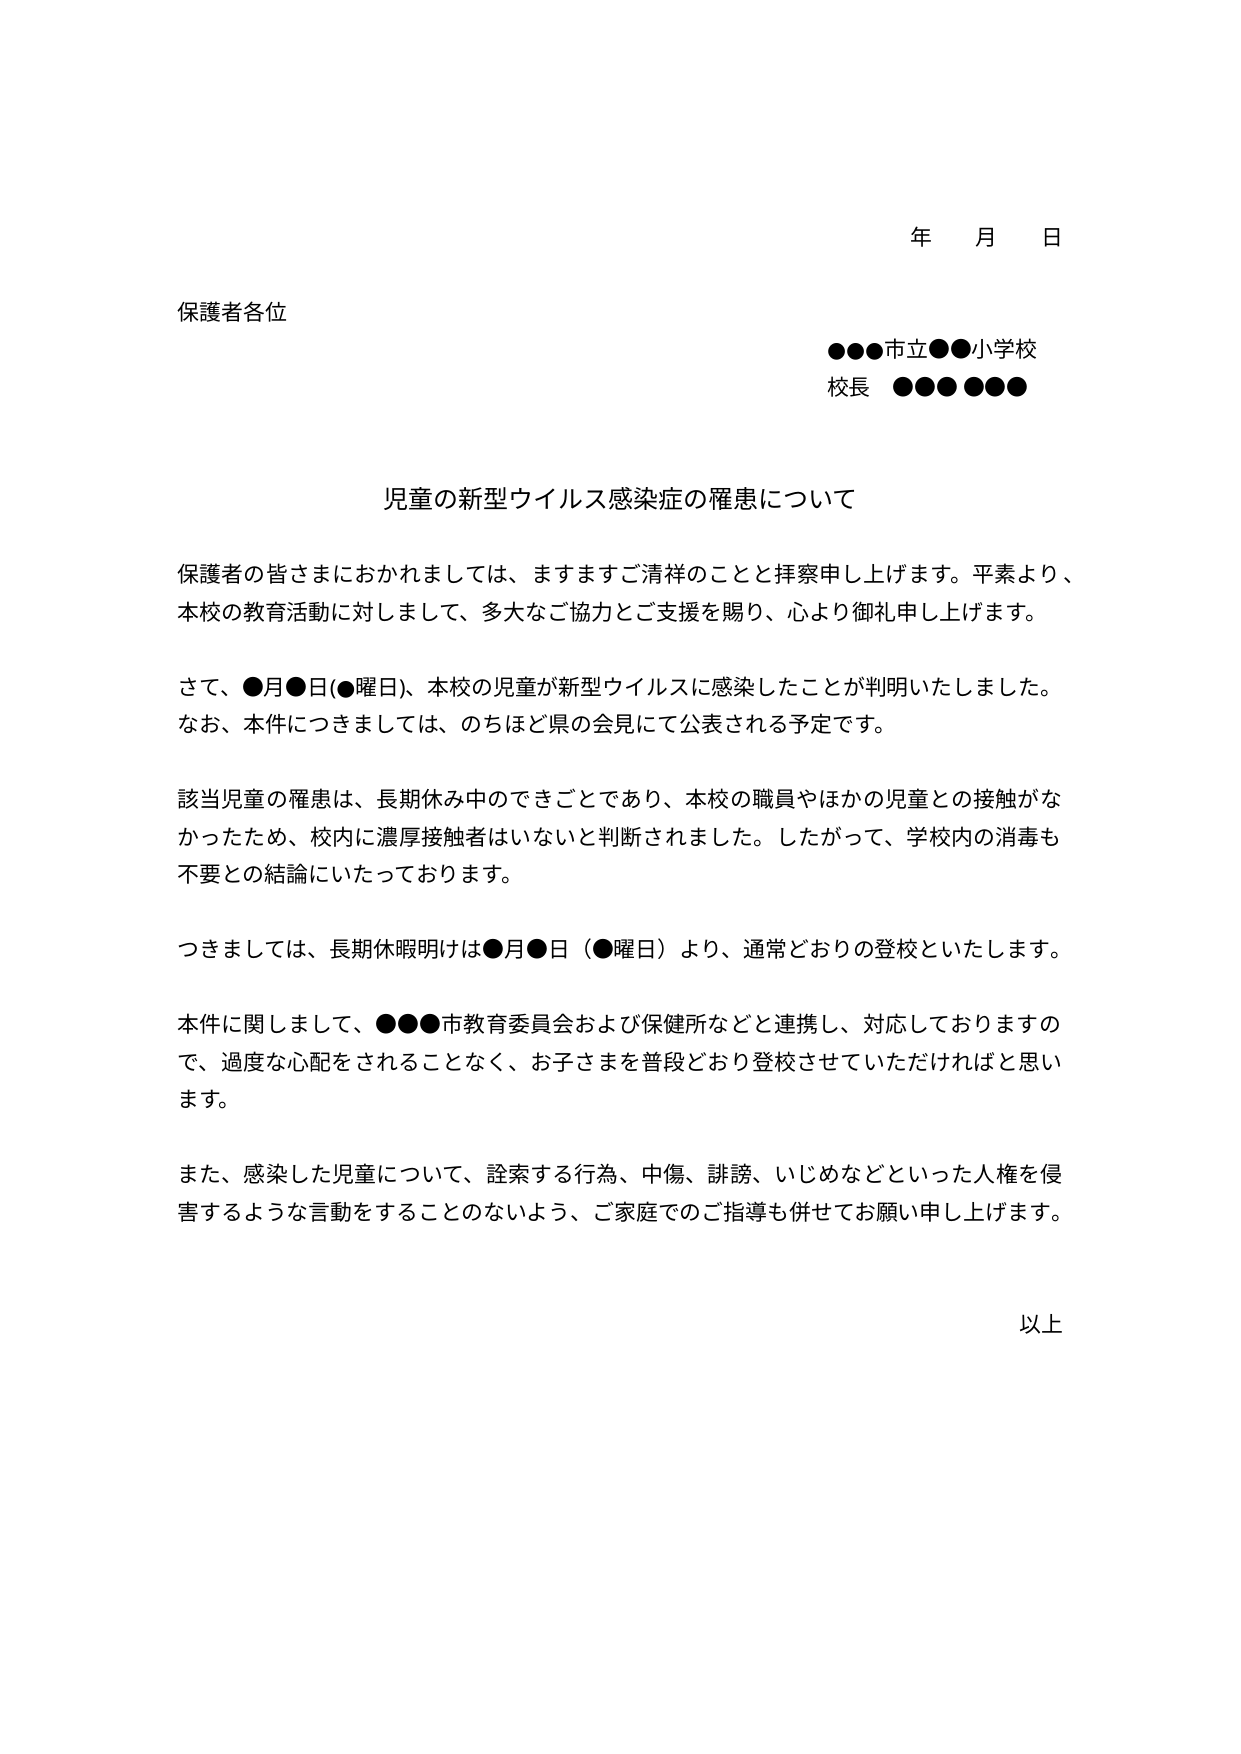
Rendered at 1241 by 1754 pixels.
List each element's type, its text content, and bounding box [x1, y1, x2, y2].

text また、感染した児童について、詮索する行為、中傷、誹謗、いじめなどといった人権を侵害するような言動をすることのないよう、ご家庭でのご指導も併せてお願い申し上げます。 [177, 1154, 1063, 1229]
text 児童の新型ウイルス感染症の罹患について [177, 479, 1063, 517]
text 本件に関しまして、●●●市教育委員会および保健所などと連携し、対応しておりますので、過度な心配をされることなく、お子さまを普段どおり登校させていただければと思います。 [177, 1004, 1063, 1117]
text 以上 [177, 1304, 1063, 1342]
text 保護者の皆さまにおかれましては、ますますご清祥のことと拝察申し上げます。平素より、本校の教育活動に対しまして、多大なご協力とご支援を賜り、心より御礼申し上げます。 [177, 554, 1063, 629]
text ●●●市立●●小学校 [177, 329, 1063, 367]
text 該当児童の罹患は、長期休み中のできごとであり、本校の職員やほかの児童との接触がなかったため、校内に濃厚接触者はいないと判断されました。したがって、学校内の消毒も不要との結論にいたっております。 [177, 779, 1063, 892]
text さて、●月●日(●曜日)、本校の児童が新型ウイルスに感染したことが判明いたしました。なお、本件につきましては、のちほど県の会見にて公表される予定です。 [177, 667, 1063, 742]
text 保護者各位 [177, 292, 1063, 329]
text 校長 ●●● ●●● [177, 367, 1063, 404]
text 年 月 日 [177, 217, 1063, 254]
text つきましては、長期休暇明けは●月●日（●曜日）より、通常どおりの登校といたします。 [177, 929, 1063, 967]
